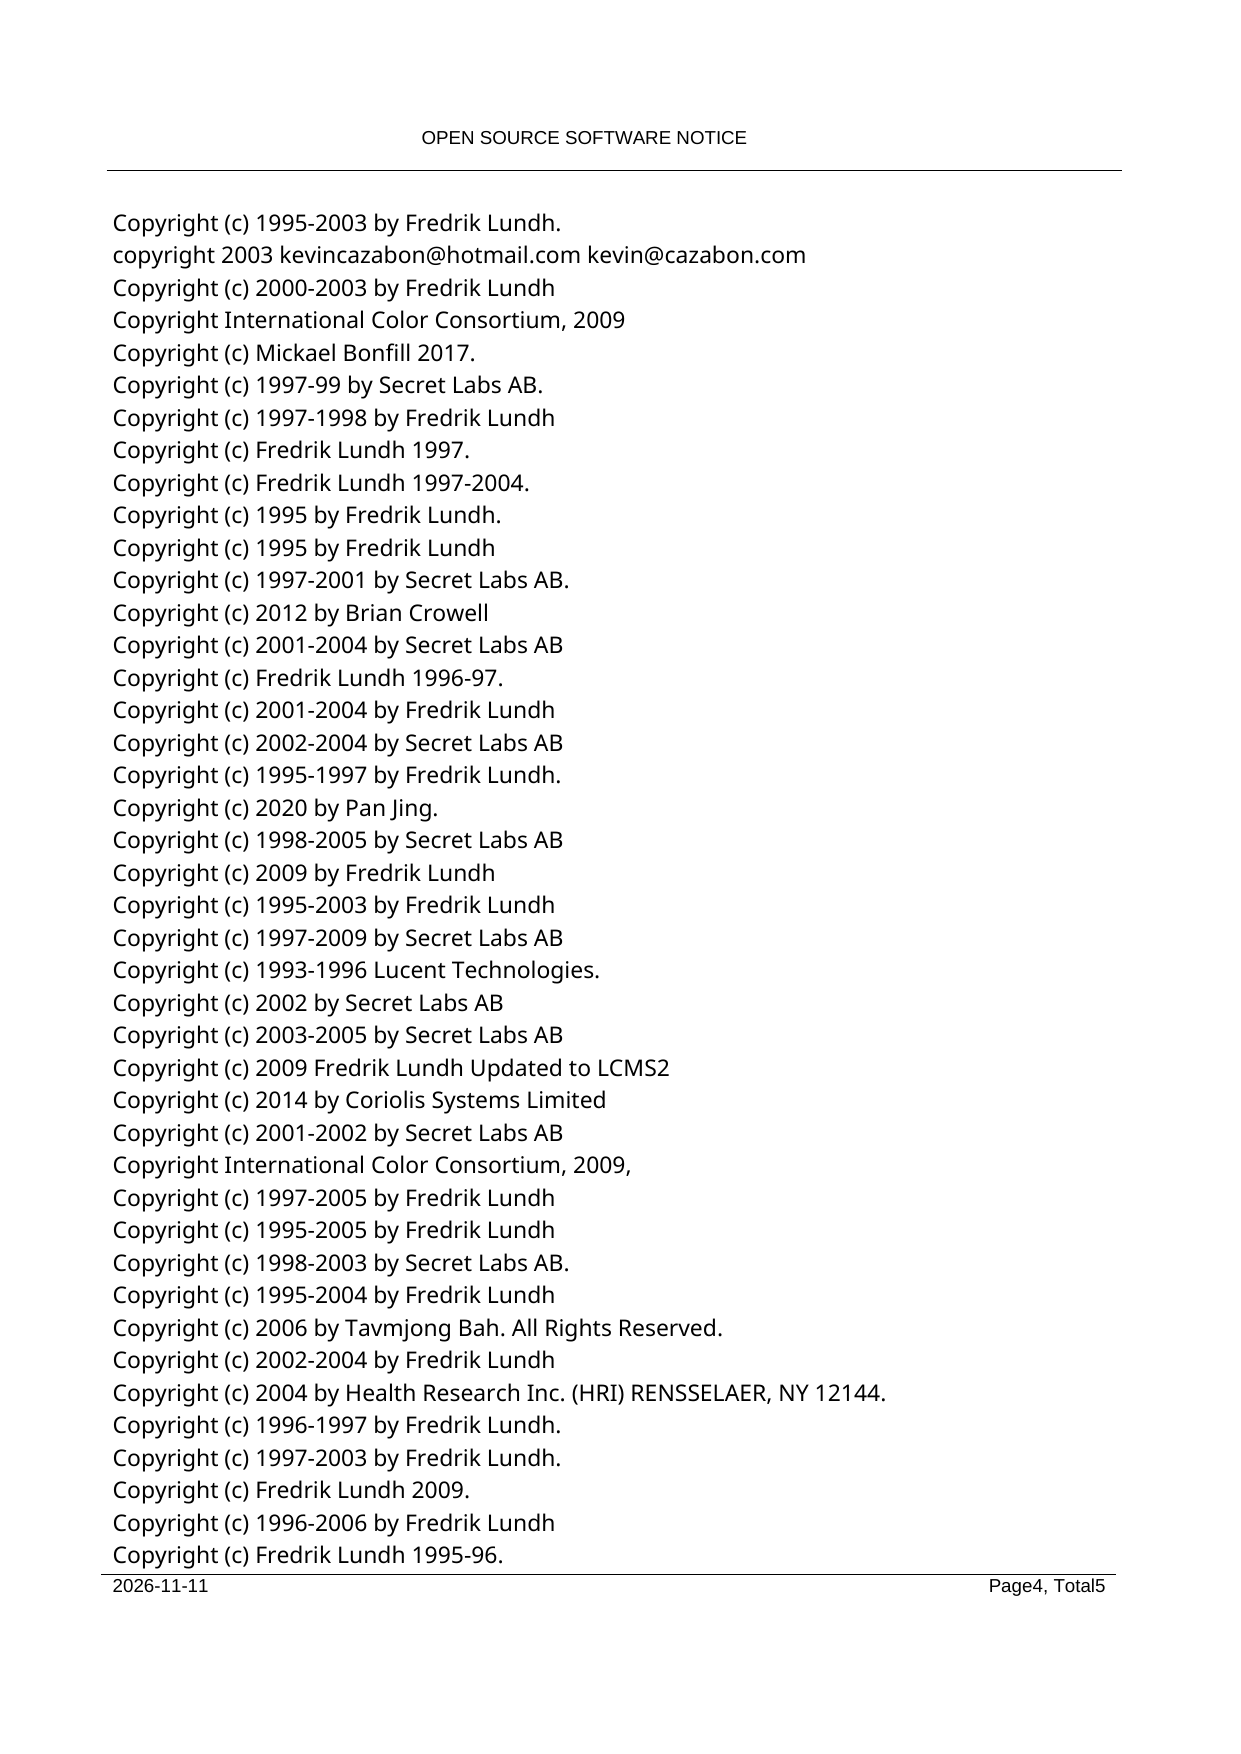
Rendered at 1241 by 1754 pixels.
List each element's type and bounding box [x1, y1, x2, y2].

text [112, 206, 1128, 1571]
